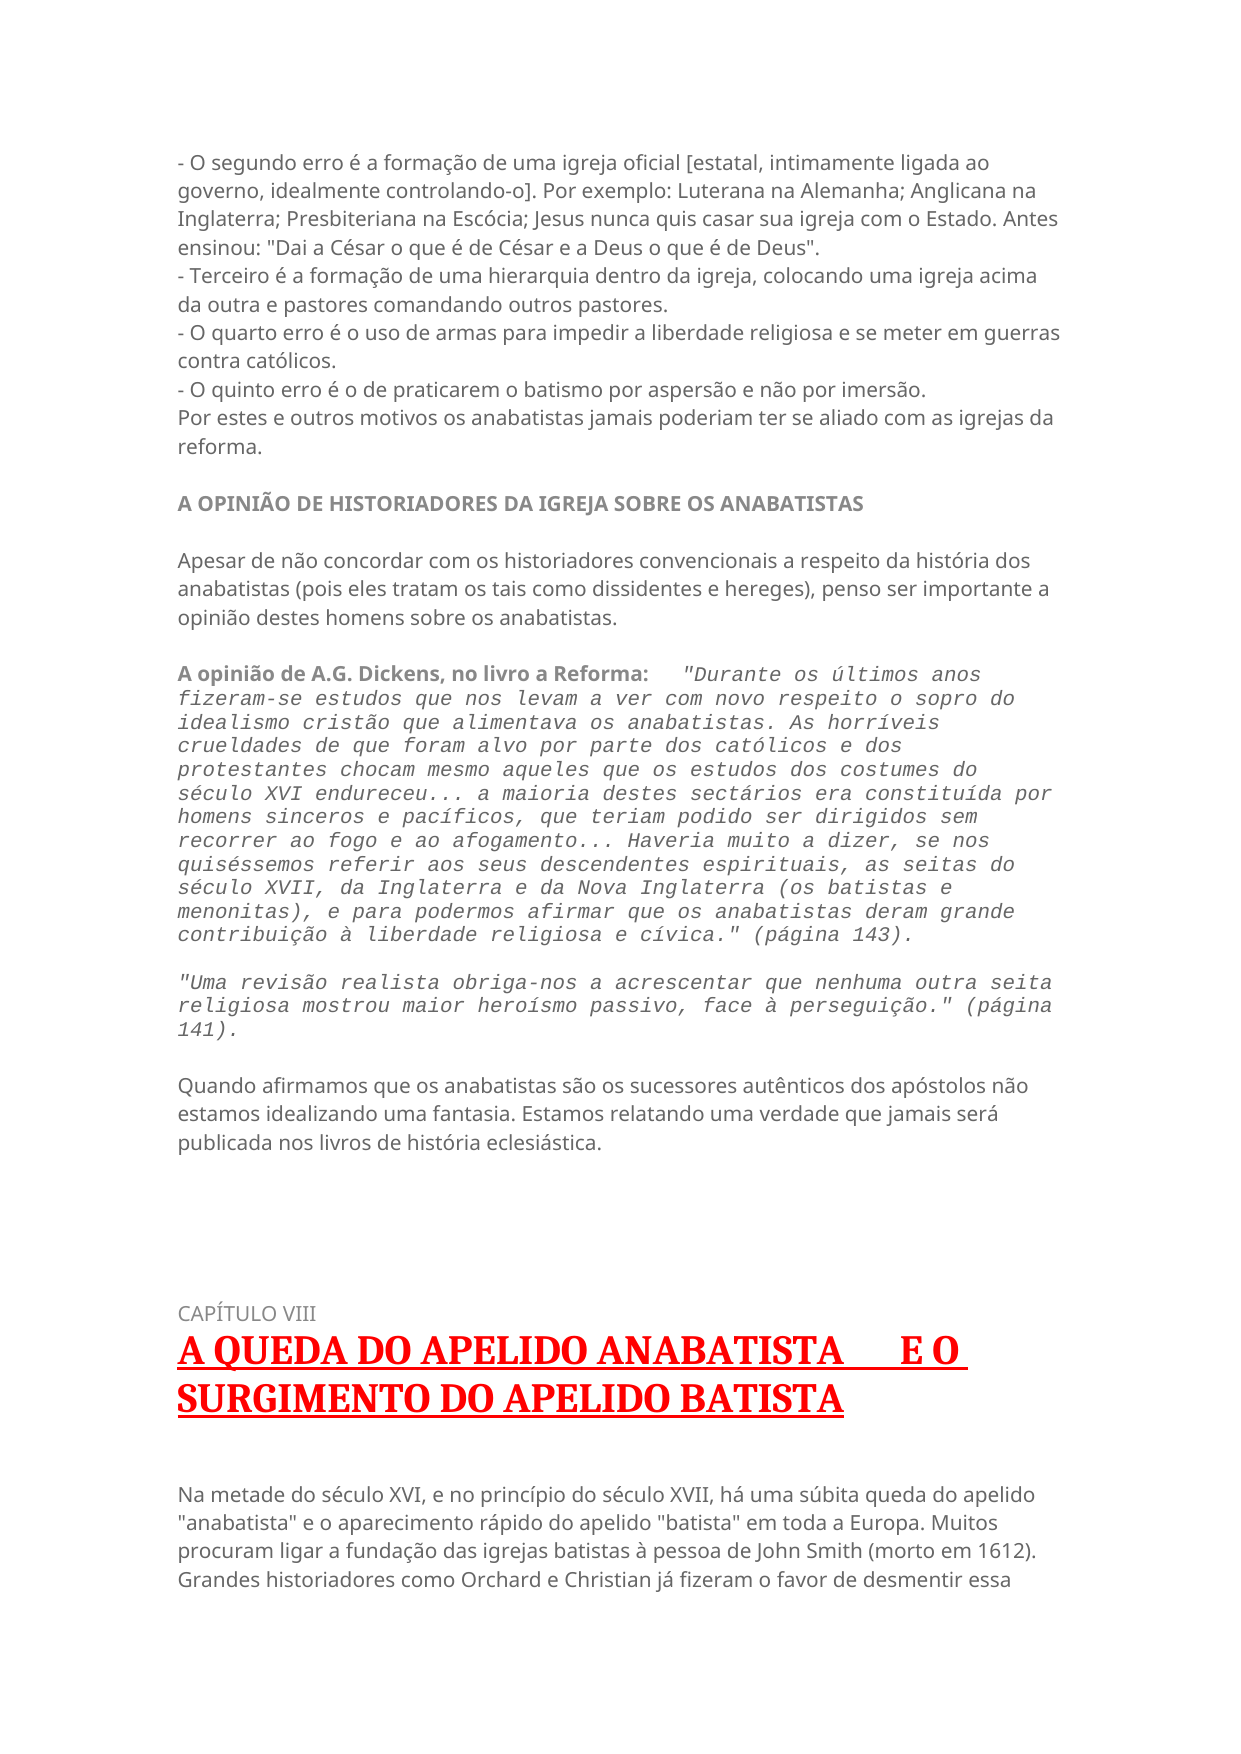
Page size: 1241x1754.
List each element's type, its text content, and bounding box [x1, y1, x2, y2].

subtitle A QUEDA DO APELIDO ANABATISTA E O SURGIMENTO DO APELIDO BATISTA [177, 1327, 1063, 1423]
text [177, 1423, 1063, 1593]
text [177, 148, 1063, 1327]
